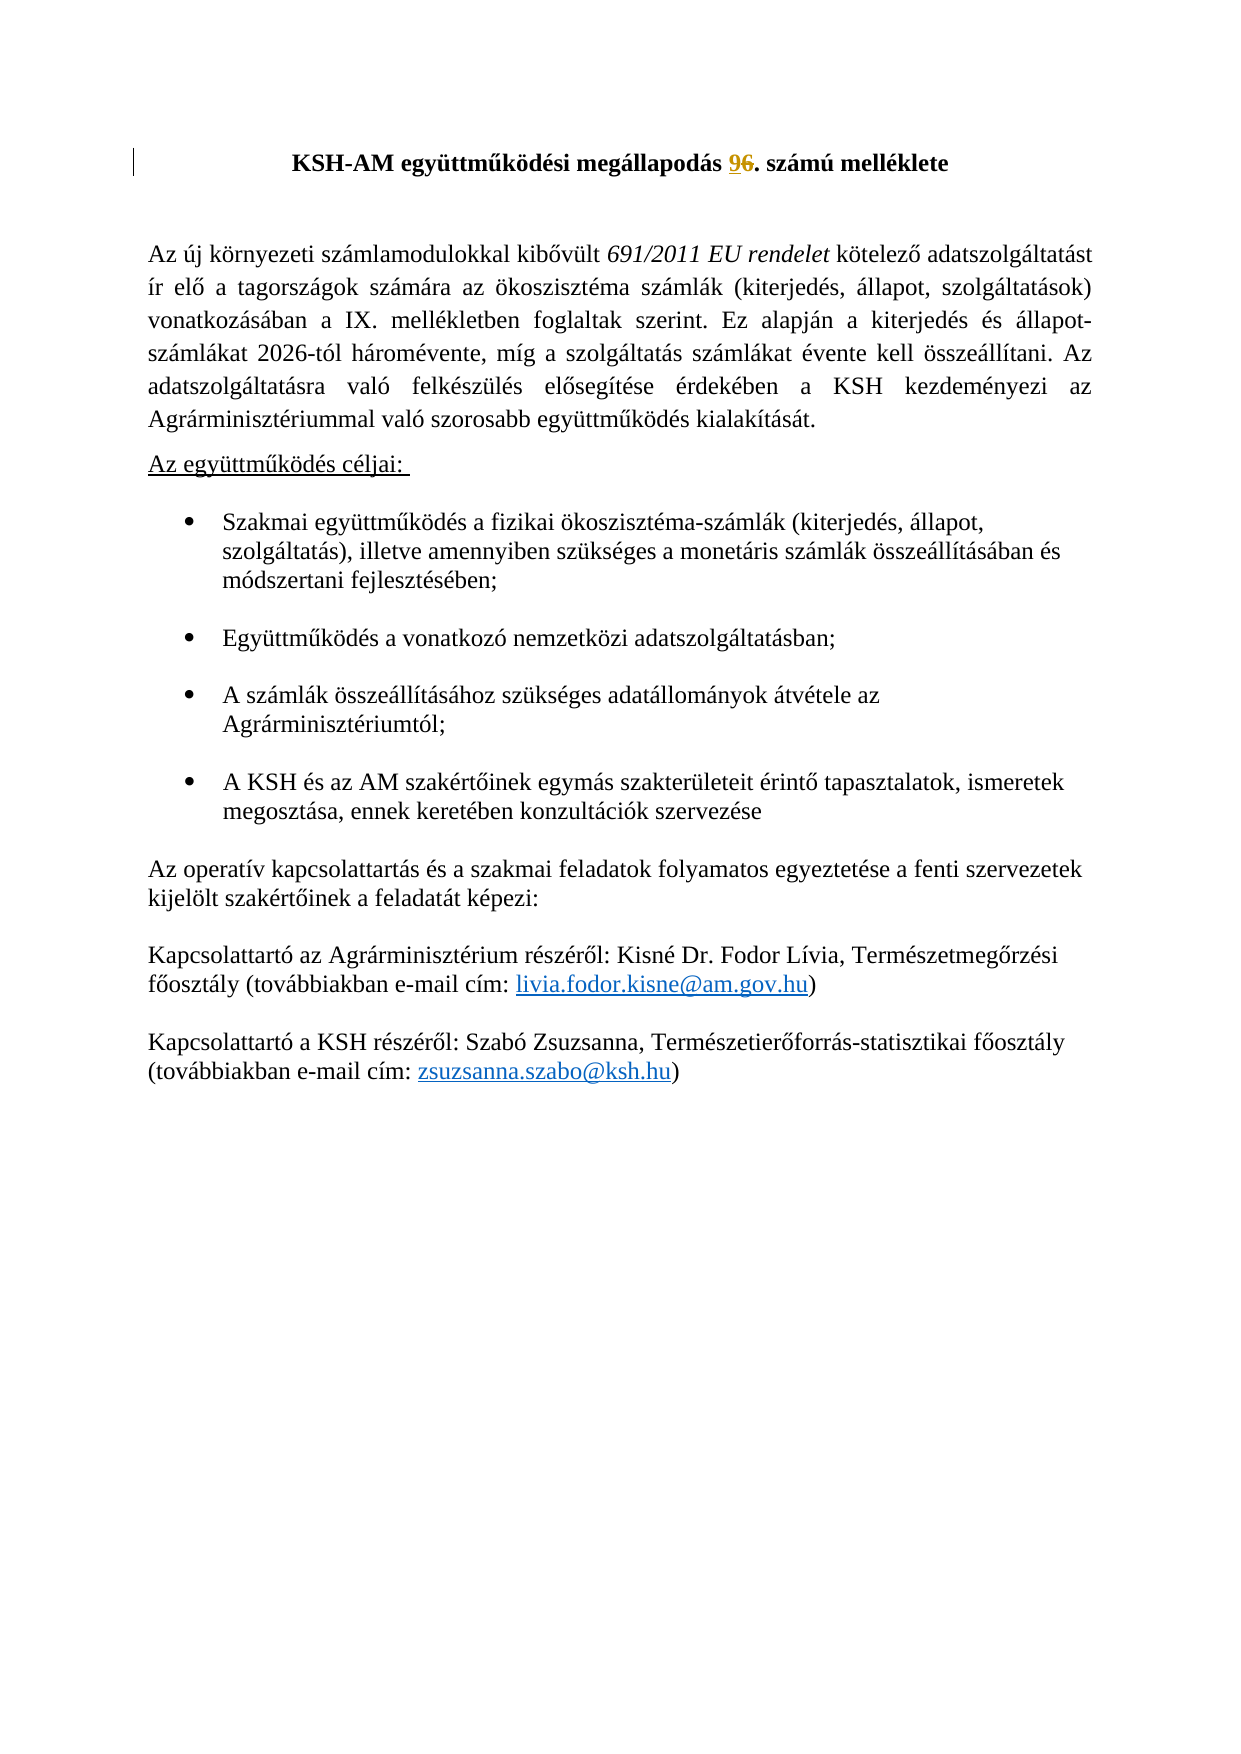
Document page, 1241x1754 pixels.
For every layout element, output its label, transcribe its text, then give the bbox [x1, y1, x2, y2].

text Az operatív kapcsolattartás és a szakmai feladatok folyamatos egyeztetése a fenti szervezetek kijelölt szakértőinek a feladatát képezi: [148, 854, 1093, 911]
text Az új környezeti számlamodulokkal kibővült 691/2011 EU rendelet kötelező adatszolgáltatást ír elő a tagországok számára az ökoszisztéma számlák (kiterjedés, állapot, szolgáltatások) vonatkozásában a IX. mellékletben foglaltak szerint. Ez alapján a kiterjedés és állapot-számlákat 2026-tól háromévente, míg a szolgáltatás számlákat évente kell összeállítani. Az adatszolgáltatásra való felkészülés elősegítése érdekében a KSH kezdeményezi az Agrárminisztériummal való szorosabb együttműködés kialakítását. [148, 239, 1093, 432]
text Az együttműködés céljai: [148, 449, 1093, 478]
text Kapcsolattartó a KSH részéről: Szabó Zsuzsanna, Természetierőforrás-statisztikai főosztály (továbbiakban e-mail cím: zsuzsanna.szabo@ksh.hu) [148, 1027, 1093, 1085]
list A KSH és az AM szakértőinek egymás szakterületeit érintő tapasztalatok, ismeretek megosztása, ennek keretében konzultációk szervezése [185, 767, 1093, 825]
text Kapcsolattartó az Agrárminisztérium részéről: Kisné Dr. Fodor Lívia, Természetmegőrzési főosztály (továbbiakban e-mail cím: livia.fodor.kisne@am.gov.hu) [148, 941, 1093, 998]
text KSH-AM együttműködési megállapodás . számú melléklete [148, 148, 1093, 176]
list Szakmai együttműködés a fizikai ökoszisztéma-számlák (kiterjedés, állapot, szolgáltatás), illetve amennyiben szükséges a monetáris számlák összeállításában és módszertani fejlesztésében; [185, 507, 1093, 593]
list A számlák összeállításához szükséges adatállományok átvétele az Agrárminisztériumtól; [185, 681, 1093, 738]
list Együttműködés a vonatkozó nemzetközi adatszolgáltatásban; [185, 623, 1093, 651]
